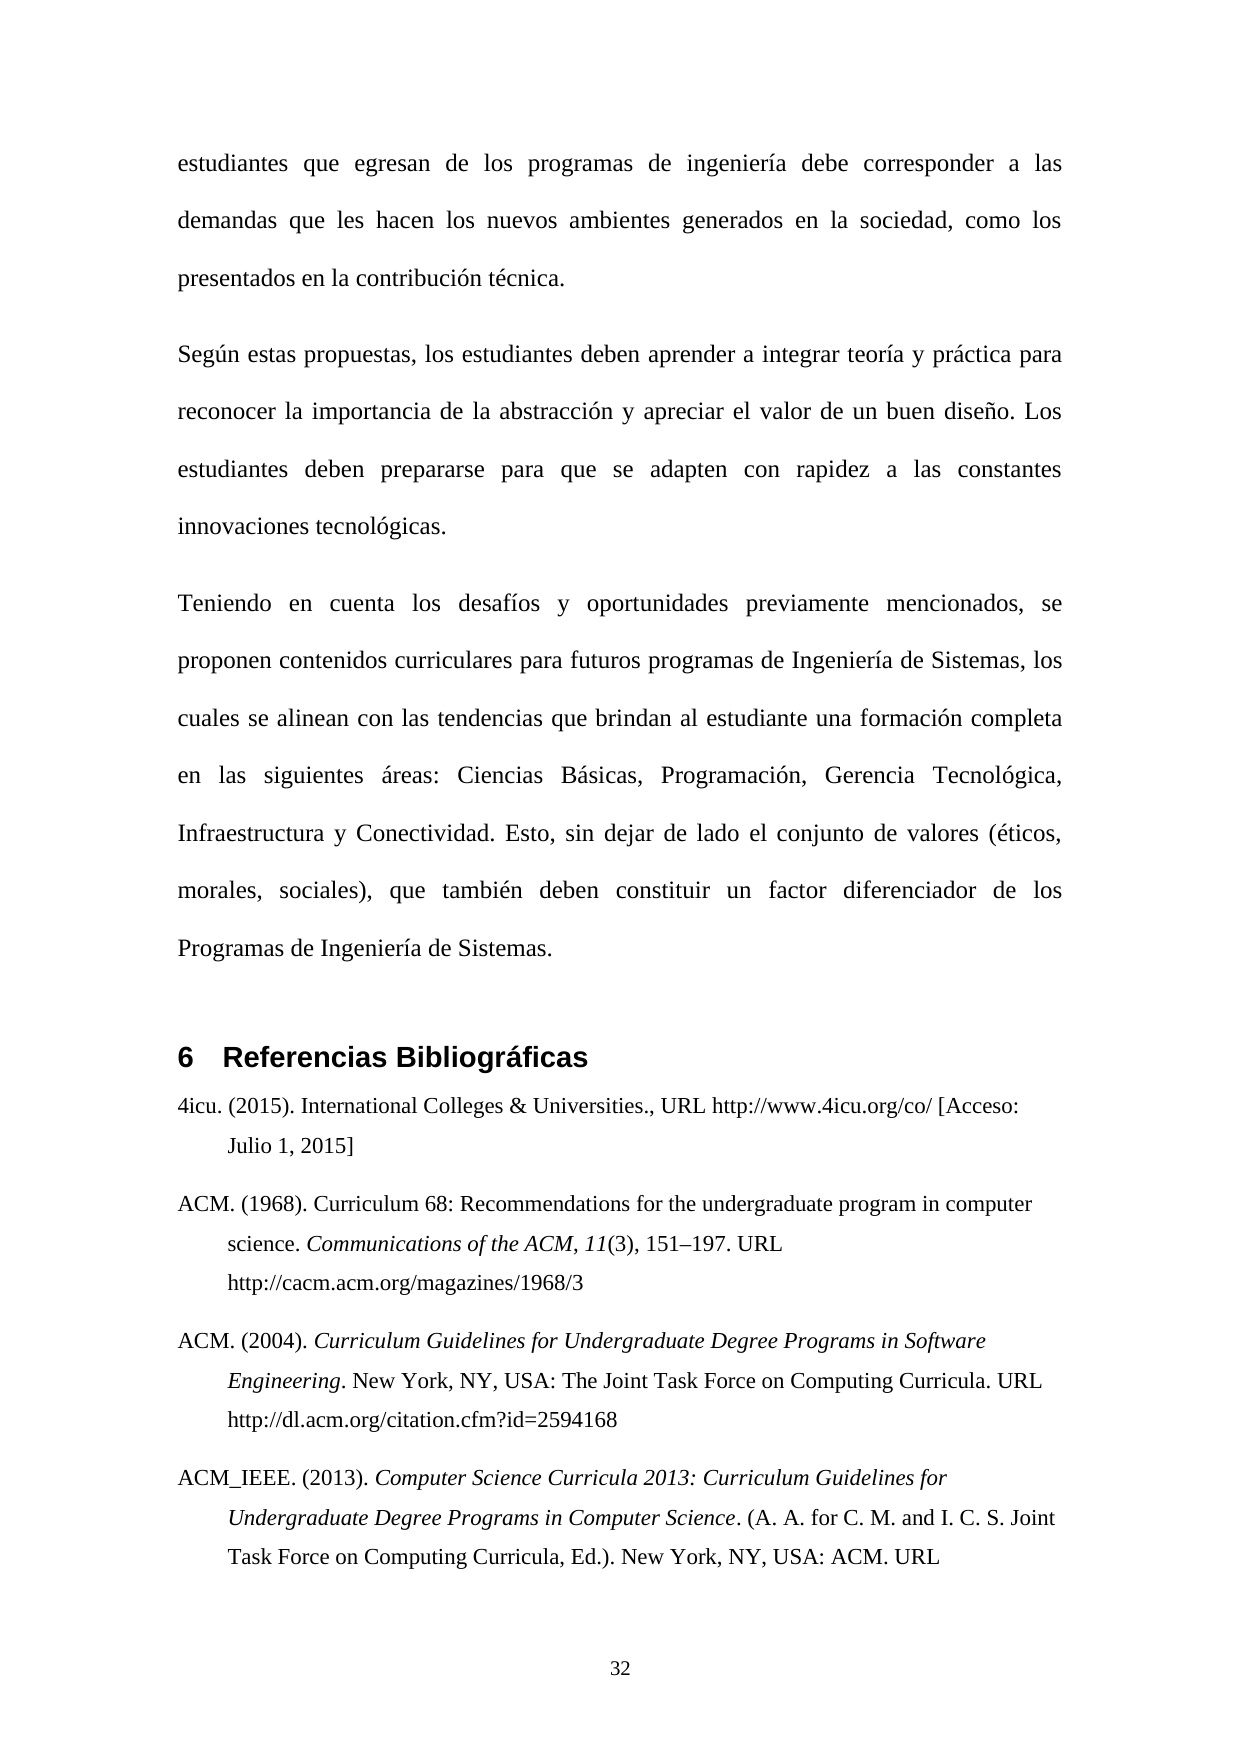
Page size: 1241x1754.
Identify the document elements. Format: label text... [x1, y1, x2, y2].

text ACM. (2004). Curriculum Guidelines for Undergraduate Degree Programs in Software Engineering. New York, NY, USA: The Joint Task Force on Computing Curricula. URL http://dl.acm.org/citation.cfm?id=2594168 [177, 1327, 1063, 1433]
text Según estas propuestas, los estudiantes deben aprender a integrar teoría y práctica para reconocer la importancia de la abstracción y apreciar el valor de un buen diseño. Los estudiantes deben prepararse para que se adapten con rapidez a las constantes innovaciones tecnológicas. [177, 339, 1063, 540]
subtitle Referencias Bibliográficas [177, 1040, 1063, 1074]
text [177, 148, 1063, 291]
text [177, 1464, 1063, 1570]
text 4icu. (2015). International Colleges & Universities., URL http://www.4icu.org/co/ [Acceso: Julio 1, 2015] [177, 1092, 1063, 1158]
text Teniendo en cuenta los desafíos y oportunidades previamente mencionados, se proponen contenidos curriculares para futuros programas de Ingeniería de Sistemas, los cuales se alinean con las tendencias que brindan al estudiante una formación completa en las siguientes áreas: Ciencias Básicas, Programación, Gerencia Tecnológica, Infraestructura y Conectividad. Esto, sin dejar de lado el conjunto de valores (éticos, morales, sociales), que también deben constituir un factor diferenciador de los Programas de Ingeniería de Sistemas. [177, 588, 1063, 961]
text ACM. (1968). Curriculum 68: Recommendations for the undergraduate program in computer science. Communications of the ACM, 11(3), 151–197. URL http://cacm.acm.org/magazines/1968/3 [177, 1190, 1063, 1295]
